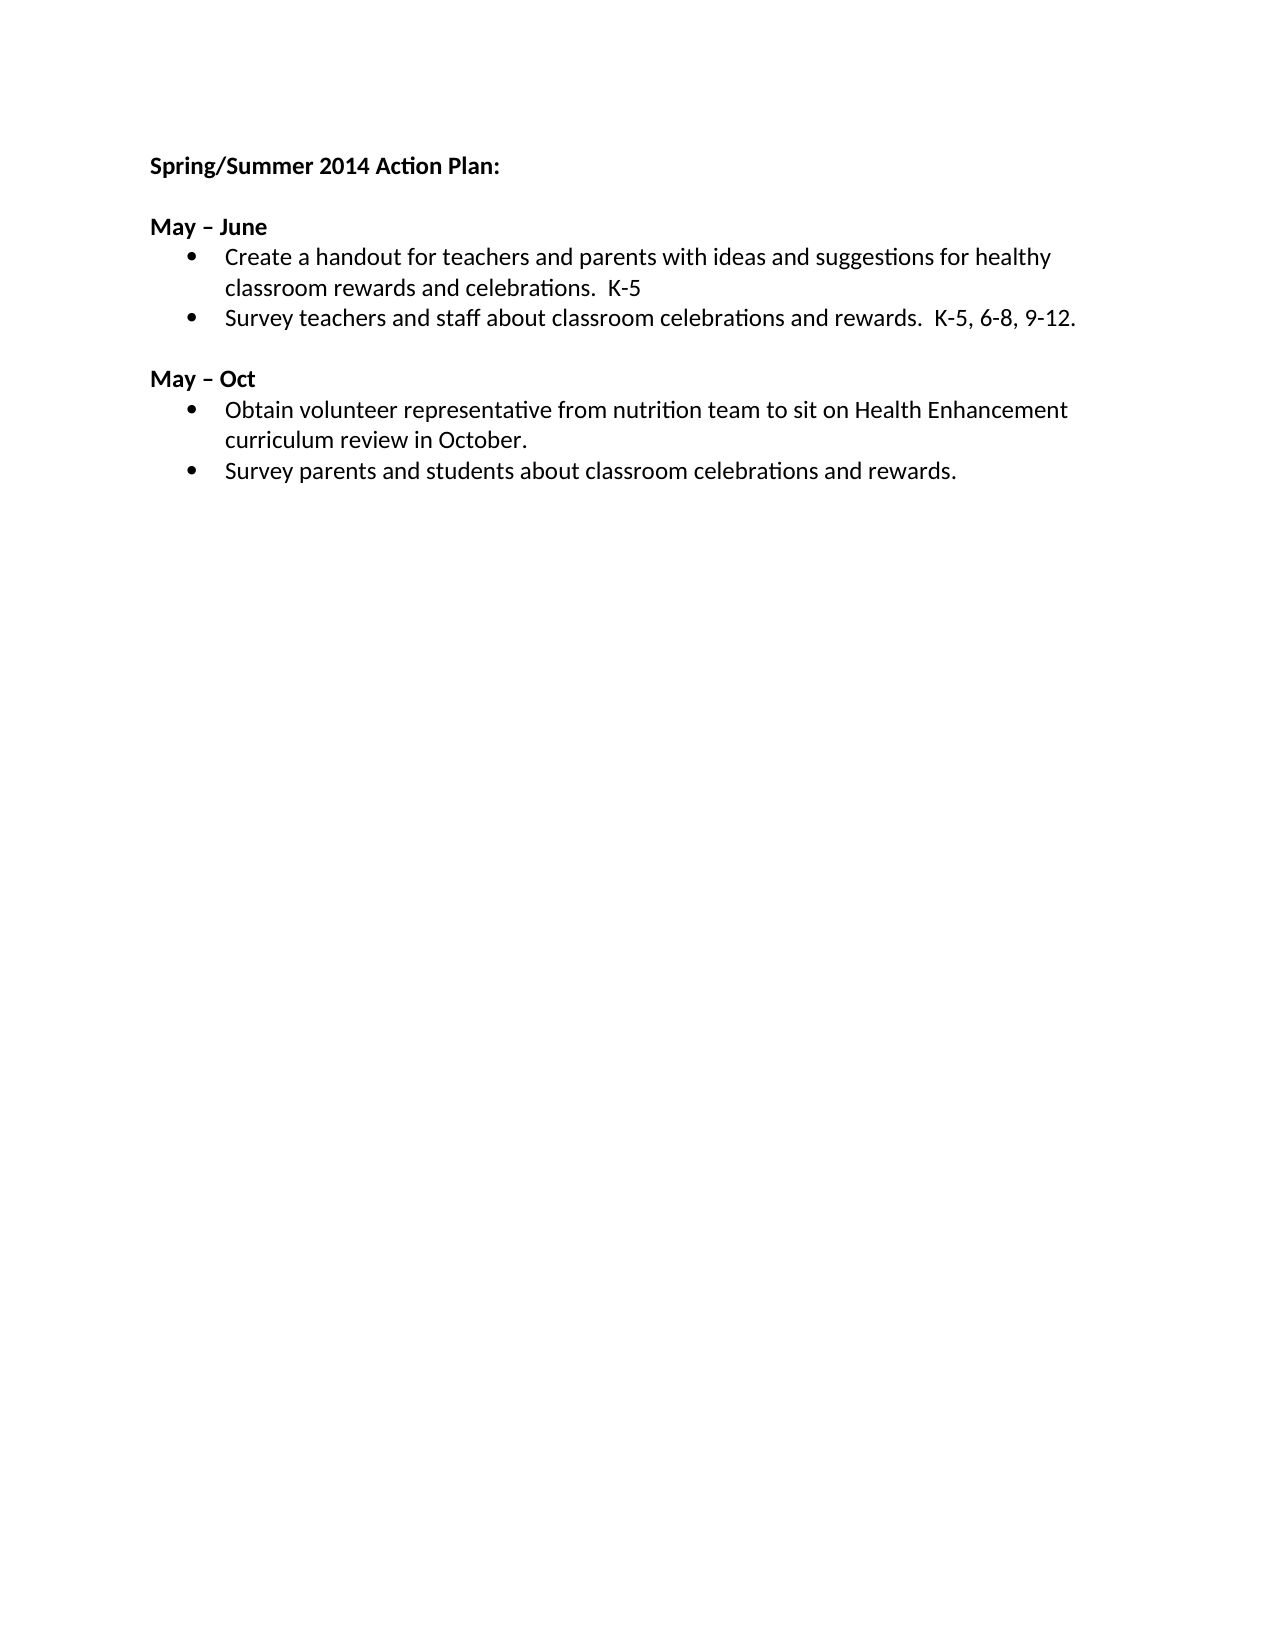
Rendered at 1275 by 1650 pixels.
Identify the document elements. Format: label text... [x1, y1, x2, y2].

list Survey teachers and staff about classroom celebrations and rewards. K-5, 6-8, 9-12. [187, 303, 1125, 333]
text May – June [150, 211, 1125, 242]
text Spring/Summer 2014 Action Plan: [150, 150, 1125, 181]
list Survey parents and students about classroom celebrations and rewards. [187, 455, 1125, 486]
list Create a handout for teachers and parents with ideas and suggestions for healthy classroom rewards and celebrations. K-5 [187, 242, 1125, 303]
text May – Oct [150, 364, 1125, 394]
list Obtain volunteer representative from nutrition team to sit on Health Enhancement curriculum review in October. [187, 394, 1125, 455]
